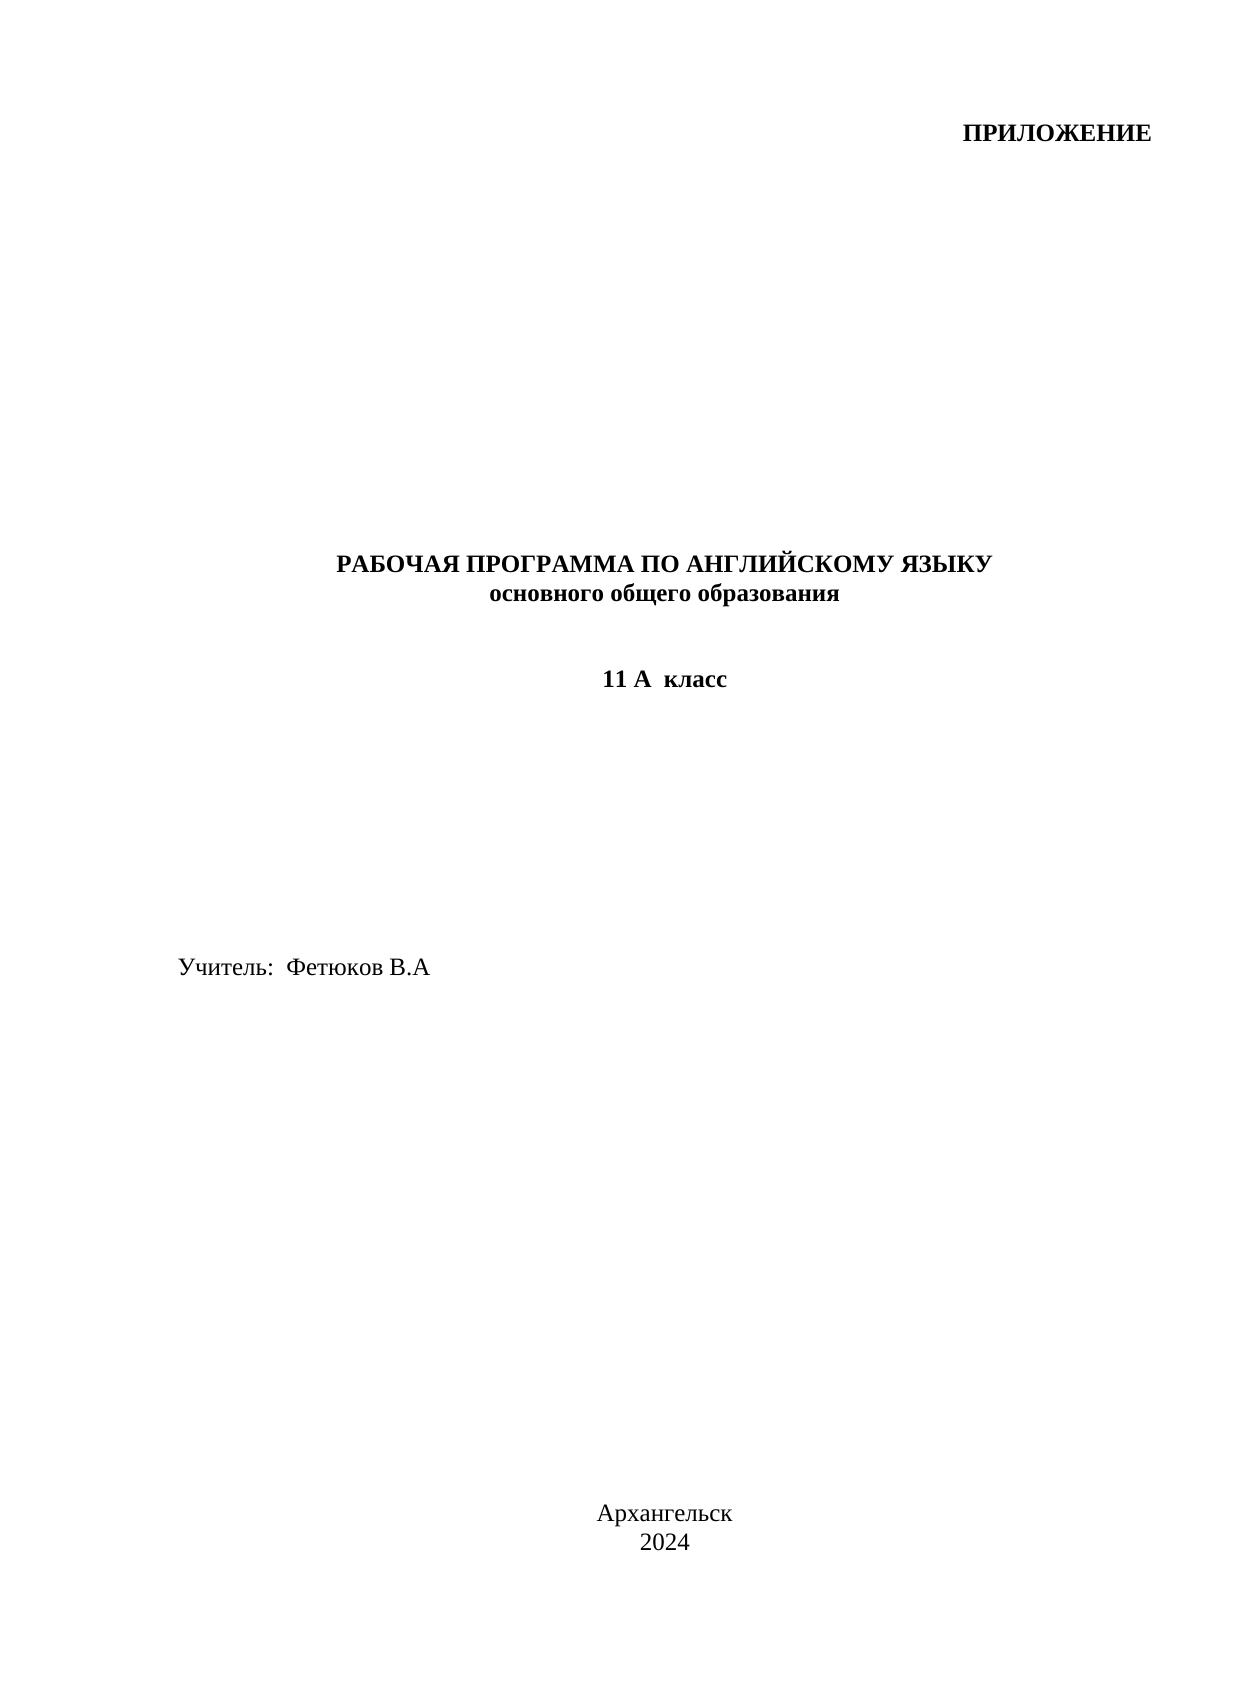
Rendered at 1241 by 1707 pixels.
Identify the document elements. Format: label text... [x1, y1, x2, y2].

text основного общего образования [177, 578, 1152, 607]
text 2024 [177, 1527, 1152, 1556]
text Архангельск [177, 1498, 1152, 1527]
text 11 А класс [177, 664, 1152, 693]
text РАБОЧАЯ ПРОГРАММА ПО АНГЛИЙСКОМУ ЯЗЫКУ [177, 549, 1152, 578]
text ПРИЛОЖЕНИЕ [177, 118, 1152, 147]
text Учитель: Фетюков В.А [177, 952, 1152, 981]
